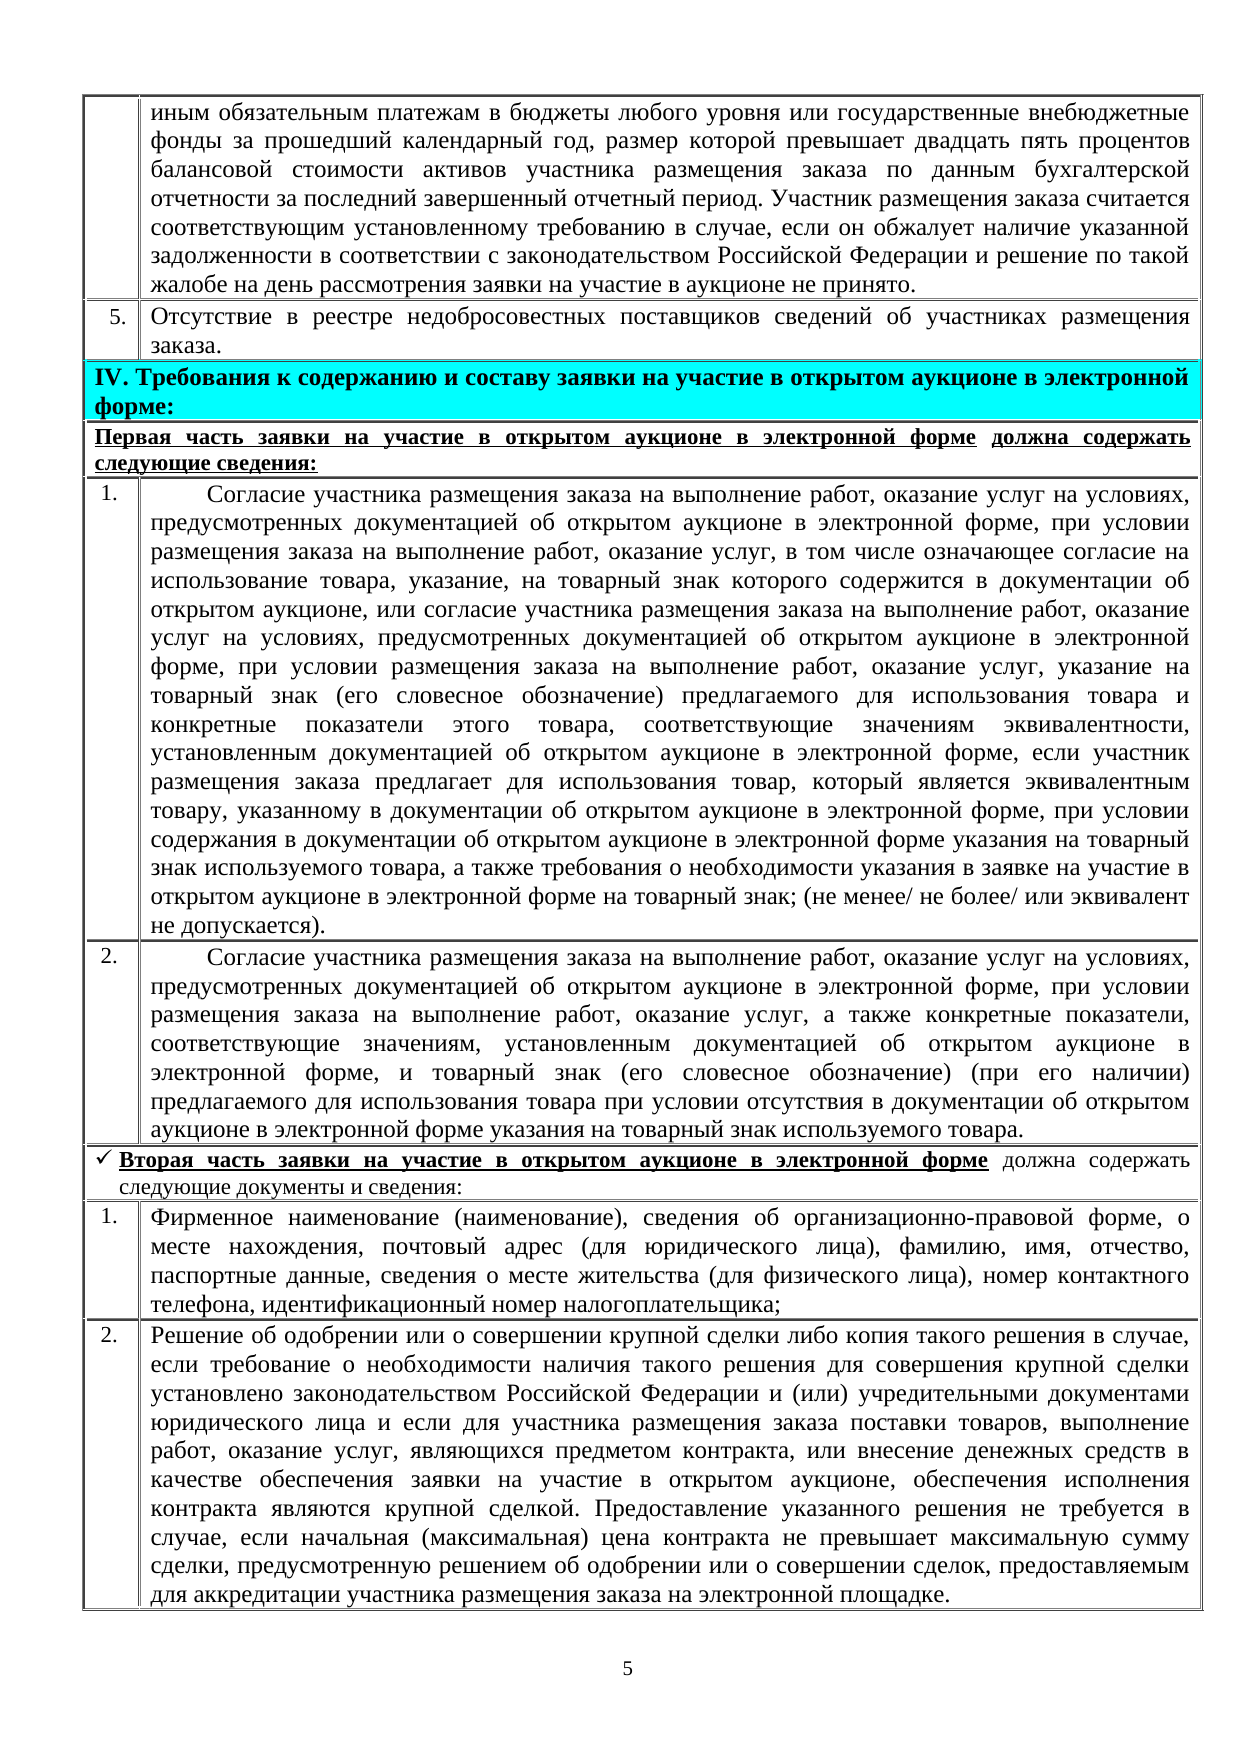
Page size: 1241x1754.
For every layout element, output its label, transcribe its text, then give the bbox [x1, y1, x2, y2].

table_cell [83, 476, 138, 939]
table_cell Согласие участника размещения заказа на выполнение работ, оказание услуг на условиях, предусмотренных документацией об открытом аукционе в электронной форме, при условии размещения заказа на выполнение работ, оказание услуг, в том числе означающее согласие на использование товара, указание, на товарный знак которого содержится в документации об открытом аукционе, или согласие участника размещения заказа на выполнение работ, оказание услуг на условиях, предусмотренных документацией об открытом аукционе в электронной форме, при условии размещения заказа на выполнение работ, оказание услуг, указание на товарный знак (его словесное обозначение) предлагаемого для использования товара и конкретные показатели этого товара, соответствующие значениям эквивалентности, установленным документацией об открытом аукционе в электронной форме, если участник размещения заказа предлагает для использования товар, который является эквивалентным товару, указанному в документации об открытом аукционе в электронной форме, при условии содержания в документации об открытом аукционе в электронной форме указания на товарный знак используемого товара, а также требования о необходимости указания в заявке на участие в открытом аукционе в электронной форме на товарный знак; (не менее/ не более/ или эквивалент не допускается). [141, 476, 1202, 939]
table_cell Вторая часть заявки на участие в открытом аукционе в электронной форме должна содержать следующие документы и сведения: [83, 1143, 1202, 1199]
table_cell [83, 1318, 139, 1608]
table_cell Отсутствие в реестре недобросовестных поставщиков сведений об участниках размещения заказа. [141, 298, 1200, 359]
table_cell Согласие участника размещения заказа на выполнение работ, оказание услуг на условиях, предусмотренных документацией об открытом аукционе в электронной форме, при условии размещения заказа на выполнение работ, оказание услуг, а также конкретные показатели, соответствующие значениям, установленным документацией об открытом аукционе в электронной форме, и товарный знак (его словесное обозначение) (при его наличии) предлагаемого для использования товара при условии отсутствия в документации об открытом аукционе в электронной форме указания на товарный знак используемого товара. [141, 939, 1200, 1143]
table_cell Решение об одобрении или о совершении крупной сделки либо копия такого решения в случае, если требование о необходимости наличия такого решения для совершения крупной сделки установлено законодательством Российской Федерации и (или) учредительными документами юридического лица и если для участника размещения заказа поставки товаров, выполнение работ, оказание услуг, являющихся предметом контракта, или внесение денежных средств в качестве обеспечения заявки на участие в открытом аукционе, обеспечения исполнения контракта являются крупной сделкой. Предоставление указанного решения не требуется в случае, если начальная (максимальная) цена контракта не превышает максимальную сумму сделки, предусмотренную решением об одобрении или о совершении сделок, предоставляемым для аккредитации участника размещения заказа на электронной площадке. [139, 1318, 1202, 1608]
table_cell IV. Требования к содержанию и составу заявки на участие в открытом аукционе в электронной форме: [85, 359, 1200, 419]
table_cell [139, 95, 1200, 298]
table_cell [85, 97, 139, 298]
table_cell Фирменное наименование (наименование), сведения об организационно-правовой форме, о месте нахождения, почтовый адрес (для юридического лица), фамилию, имя, отчество, паспортные данные, сведения о месте жительства (для физического лица), номер контактного телефона, идентификационный номер налогоплательщика; [141, 1199, 1200, 1317]
table_cell Первая часть заявки на участие в открытом аукционе в электронной форме должна содержать следующие сведения: [83, 420, 1202, 476]
table_cell [85, 939, 138, 1143]
table_cell [85, 1199, 138, 1317]
table_cell [85, 298, 138, 359]
